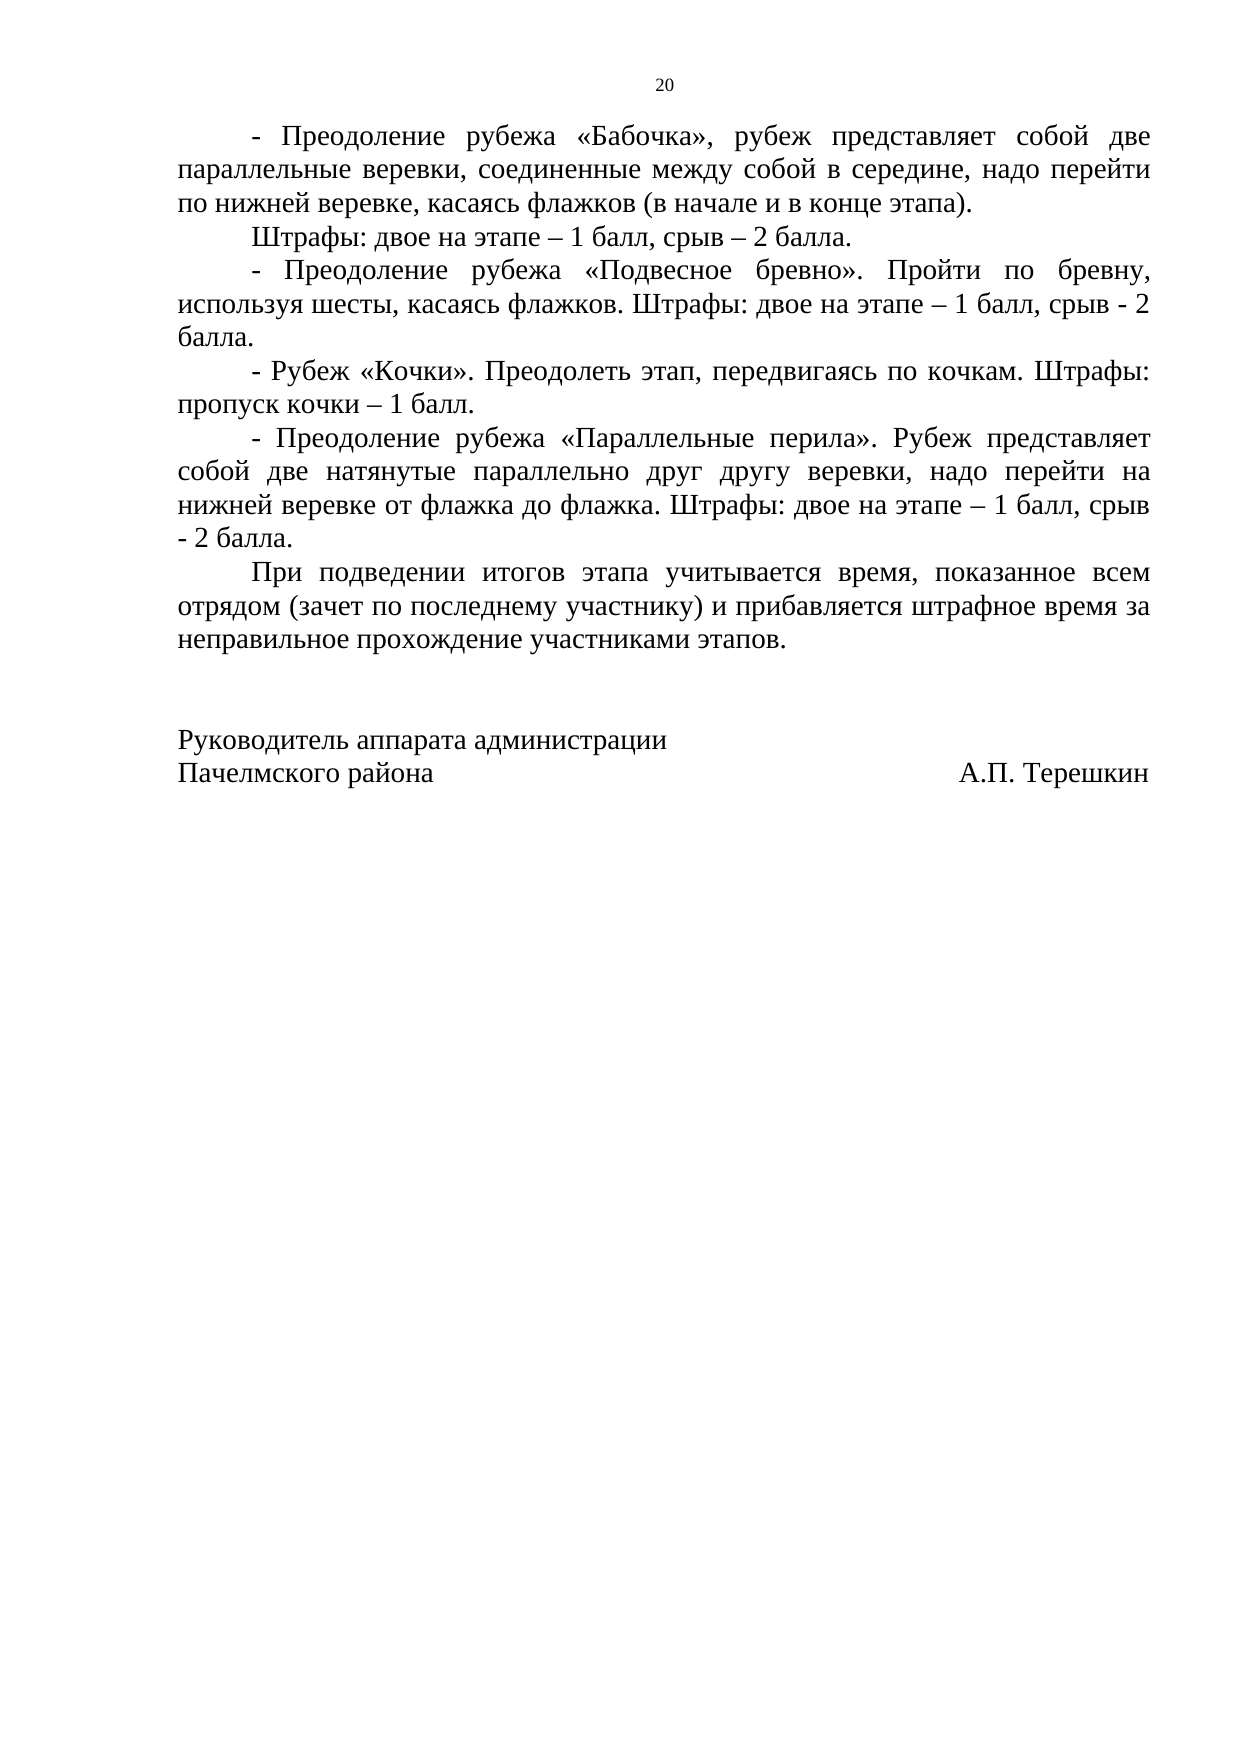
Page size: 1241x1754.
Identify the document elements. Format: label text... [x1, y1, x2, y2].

text Пачелмского района А.П. Терешкин [177, 755, 1152, 789]
text - Преодоление рубежа «Бабочка», рубеж представляет собой две параллельные веревки, соединенные между собой в середине, надо перейти по нижней веревке, касаясь флажков (в начале и в конце этапа). [177, 118, 1152, 219]
text Штрафы: двое на этапе – 1 балл, срыв – 2 балла. [177, 219, 1152, 252]
text - Преодоление рубежа «Подвесное бревно». Пройти по бревну, используя шесты, касаясь флажков. Штрафы: двое на этапе – 1 балл, срыв - 2 балла. [177, 252, 1152, 353]
text - Рубеж «Кочки». Преодолеть этап, передвигаясь по кочкам. Штрафы: пропуск кочки – 1 балл. [177, 353, 1152, 420]
text Руководитель аппарата администрации [177, 722, 1152, 755]
text При подведении итогов этапа учитывается время, показанное всем отрядом (зачет по последнему участнику) и прибавляется штрафное время за неправильное прохождение участниками этапов. [177, 554, 1152, 655]
text - Преодоление рубежа «Параллельные перила». Рубеж представляет собой две натянутые параллельно друг другу веревки, надо перейти на нижней веревке от флажка до флажка. Штрафы: двое на этапе – 1 балл, срыв - 2 балла. [177, 420, 1152, 554]
